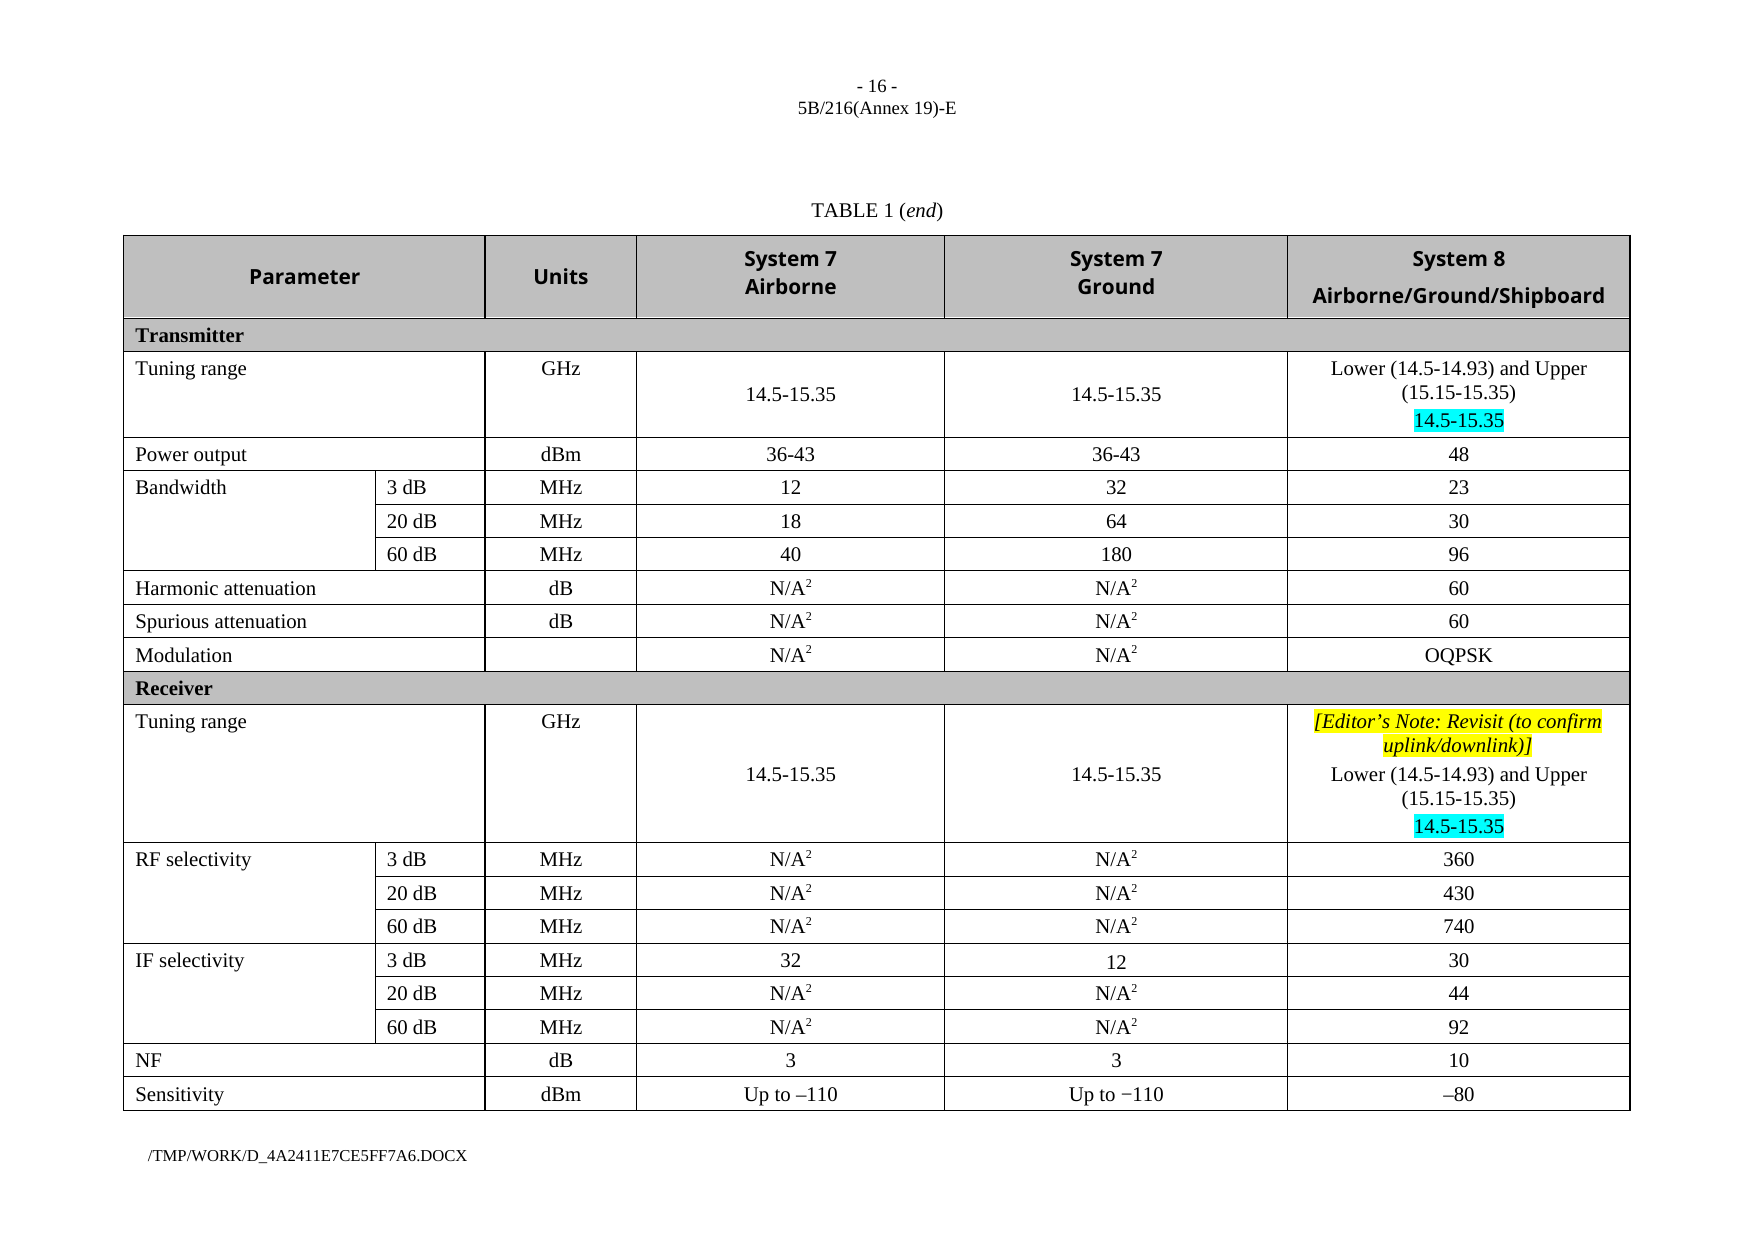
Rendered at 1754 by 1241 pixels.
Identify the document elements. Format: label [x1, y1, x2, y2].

table_cell [124, 352, 484, 437]
table_cell [637, 571, 944, 604]
table_cell [945, 505, 1287, 537]
table_cell [1288, 538, 1629, 570]
table_cell [637, 352, 944, 437]
table_cell [945, 977, 1287, 1009]
table_cell [637, 438, 944, 470]
table_cell [945, 705, 1287, 842]
table_cell [637, 1077, 944, 1110]
table_cell [486, 977, 636, 1009]
table_cell [486, 638, 636, 671]
table_cell [376, 977, 484, 1009]
table_cell [486, 1010, 636, 1043]
table_cell [1288, 1077, 1629, 1110]
table_cell [945, 877, 1287, 909]
table_cell [124, 705, 484, 842]
table_cell [637, 705, 944, 842]
table_cell [1288, 977, 1629, 1009]
table_cell [637, 471, 944, 503]
table_cell [637, 538, 944, 570]
table_cell [124, 1077, 484, 1110]
table_cell [1288, 638, 1629, 671]
table_cell [945, 352, 1287, 437]
table_cell [945, 1010, 1287, 1043]
table_cell [486, 705, 636, 842]
table_header [486, 236, 636, 317]
table_cell [376, 471, 484, 503]
table_cell [945, 843, 1287, 876]
table_cell [637, 877, 944, 909]
table_cell [1288, 438, 1629, 470]
table_cell [486, 877, 636, 909]
table_cell [945, 944, 1287, 976]
table_cell [1288, 843, 1629, 876]
table_cell [486, 505, 636, 537]
table_cell [1288, 605, 1629, 637]
table_cell [486, 1077, 636, 1110]
table_cell [486, 571, 636, 604]
table_cell [486, 438, 636, 470]
table_cell [637, 1010, 944, 1043]
table_cell [1288, 505, 1629, 537]
table_cell [945, 471, 1287, 503]
table_cell [124, 471, 375, 570]
table_cell [945, 438, 1287, 470]
table_cell [376, 505, 484, 537]
table_cell [1288, 471, 1629, 503]
table_cell [486, 910, 636, 942]
table_cell [376, 910, 484, 942]
table_cell [124, 571, 484, 604]
table_cell [486, 538, 636, 570]
table_cell [637, 910, 944, 942]
table_header [124, 236, 484, 317]
table_cell [124, 843, 375, 942]
table_cell [637, 505, 944, 537]
table_cell [376, 538, 484, 570]
table_cell [376, 944, 484, 976]
table_cell [124, 1044, 484, 1076]
table_cell [637, 843, 944, 876]
table_cell [945, 571, 1287, 604]
table_cell [486, 944, 636, 976]
table_cell [945, 538, 1287, 570]
table_cell [1288, 571, 1629, 604]
table_cell [124, 672, 1629, 704]
table_header [1288, 236, 1629, 317]
table_cell [945, 638, 1287, 671]
table_cell [124, 605, 484, 637]
table_cell [486, 471, 636, 503]
table_cell [486, 352, 636, 437]
table_cell [945, 1044, 1287, 1076]
table_header [637, 236, 944, 317]
table_cell [637, 977, 944, 1009]
table_cell [1288, 352, 1629, 437]
table_cell [124, 638, 484, 671]
table_cell [376, 843, 484, 876]
table_cell [637, 638, 944, 671]
table_cell [376, 1010, 484, 1043]
table_cell [637, 605, 944, 637]
table_header [945, 236, 1287, 317]
table_cell [945, 910, 1287, 942]
table_cell [1288, 877, 1629, 909]
table_cell [1288, 944, 1629, 976]
table_cell [637, 944, 944, 976]
table_cell [124, 319, 1629, 351]
table_cell [376, 877, 484, 909]
table_cell [1288, 910, 1629, 942]
table_cell [124, 944, 375, 1043]
table_cell [124, 438, 484, 470]
table_cell [486, 605, 636, 637]
table_cell [945, 605, 1287, 637]
table_cell [637, 1044, 944, 1076]
table_cell [486, 1044, 636, 1076]
table_cell [945, 1077, 1287, 1110]
table_cell [1288, 705, 1629, 842]
table_cell [1288, 1044, 1629, 1076]
table_cell [1288, 1010, 1629, 1043]
table_cell [486, 843, 636, 876]
